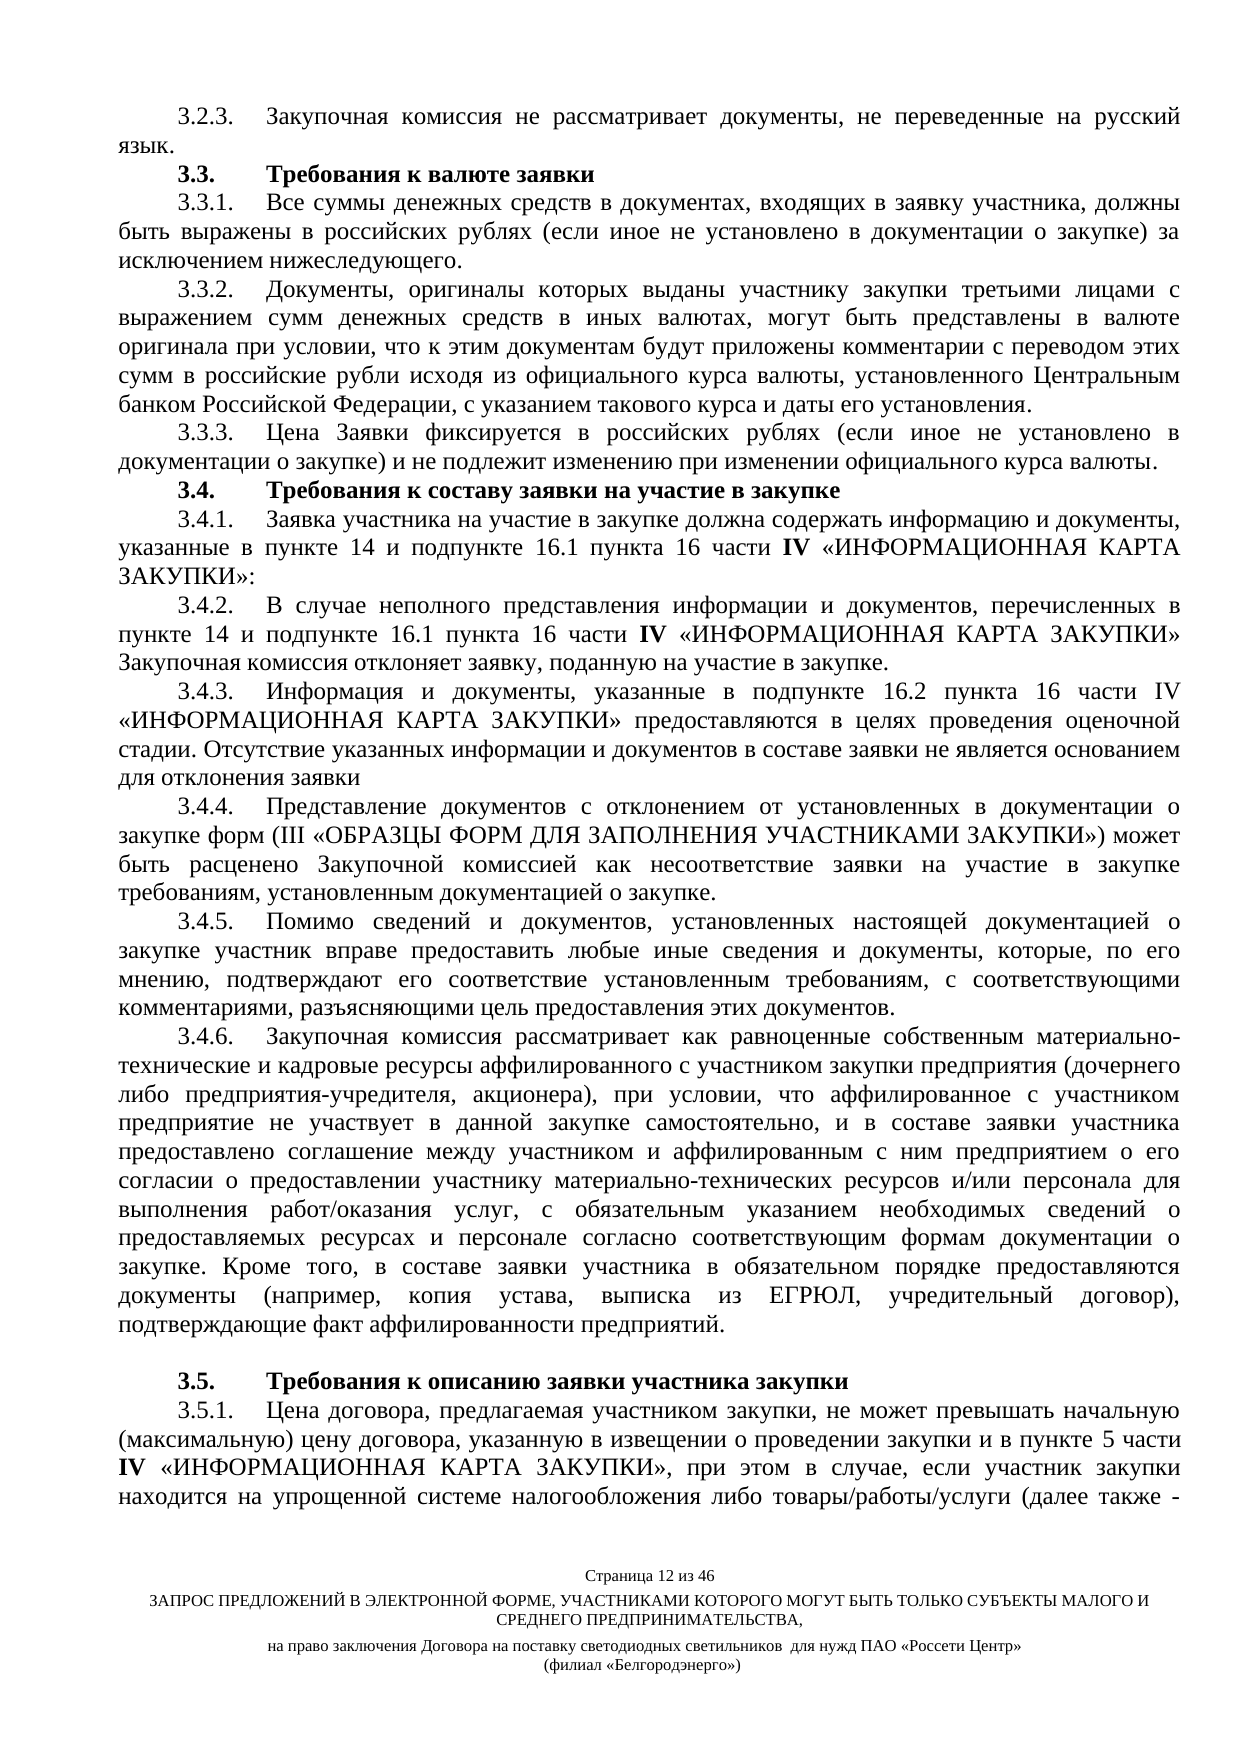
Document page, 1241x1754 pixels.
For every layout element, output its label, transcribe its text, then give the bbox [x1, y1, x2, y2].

subtitle Закупочная комиссия не рассматривает документы, не переведенные на русский язык. [118, 101, 1181, 159]
subtitle Требования к валюте заявки [118, 159, 1181, 187]
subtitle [118, 1395, 1181, 1510]
subtitle Представление документов с отклонением от установленных в документации о закупке форм (III «ОБРАЗЦЫ ФОРМ ДЛЯ ЗАПОЛНЕНИЯ УЧАСТНИКАМИ ЗАКУПКИ») может быть расценено Закупочной комиссией как несоответствие заявки на участие в закупке требованиям, установленным документацией о закупке. [118, 791, 1181, 906]
subtitle Требования к описанию заявки участника закупки [118, 1366, 1181, 1395]
subtitle Все суммы денежных средств в документах, входящих в заявку участника, должны быть выражены в российских рублях (если иное не установлено в документации о закупке) за исключением нижеследующего. [118, 187, 1181, 274]
subtitle Цена Заявки фиксируется в российских рублях (если иное не установлено в документации о закупке) и не подлежит изменению при изменении официального курса валюты. [118, 417, 1181, 475]
subtitle Помимо сведений и документов, установленных настоящей документацией о закупке участник вправе предоставить любые иные сведения и документы, которые, по его мнению, подтверждают его соответствие установленным требованиям, с соответствующими комментариями, разъясняющими цель предоставления этих документов. [118, 906, 1181, 1021]
subtitle В случае неполного представления информации и документов, перечисленных в пункте 14 и подпункте 16.1 пункта 16 части IV «ИНФОРМАЦИОННАЯ КАРТА ЗАКУПКИ» Закупочная комиссия отклоняет заявку, поданную на участие в закупке. [118, 590, 1181, 676]
subtitle Требования к составу заявки на участие в закупке [118, 475, 1181, 504]
subtitle Заявка участника на участие в закупке должна содержать информацию и документы, указанные в пункте 14 и подпункте 16.1 пункта 16 части IV «ИНФОРМАЦИОННАЯ КАРТА ЗАКУПКИ»: [118, 504, 1181, 590]
subtitle Информация и документы, указанные в подпункте 16.2 пункта 16 части IV «ИНФОРМАЦИОННАЯ КАРТА ЗАКУПКИ» предоставляются в целях проведения оценочной стадии. Отсутствие указанных информации и документов в составе заявки не является основанием для отклонения заявки [118, 676, 1181, 791]
subtitle Документы, оригиналы которых выданы участнику закупки третьими лицами с выражением сумм денежных средств в иных валютах, могут быть представлены в валюте оригинала при условии, что к этим документам будут приложены комментарии с переводом этих сумм в российские рубли исходя из официального курса валюты, установленного Центральным банком Российской Федерации, с указанием такового курса и даты его установления. [118, 274, 1181, 417]
subtitle Закупочная комиссия рассматривает как равноценные собственным материально-технические и кадровые ресурсы аффилированного с участником закупки предприятия (дочернего либо предприятия-учредителя, акционера), при условии, что аффилированное с участником предприятие не участвует в данной закупке самостоятельно, и в составе заявки участника предоставлено соглашение между участником и аффилированным с ним предприятием о его согласии о предоставлении участнику материально-технических ресурсов и/или персонала для выполнения работ/оказания услуг, с обязательным указанием необходимых сведений о предоставляемых ресурсах и персонале согласно соответствующим формам документации о закупке. Кроме того, в составе заявки участника в обязательном порядке предоставляются документы (например, копия устава, выписка из ЕГРЮЛ, учредительный договор), подтверждающие факт аффилированности предприятий. [118, 1021, 1181, 1337]
